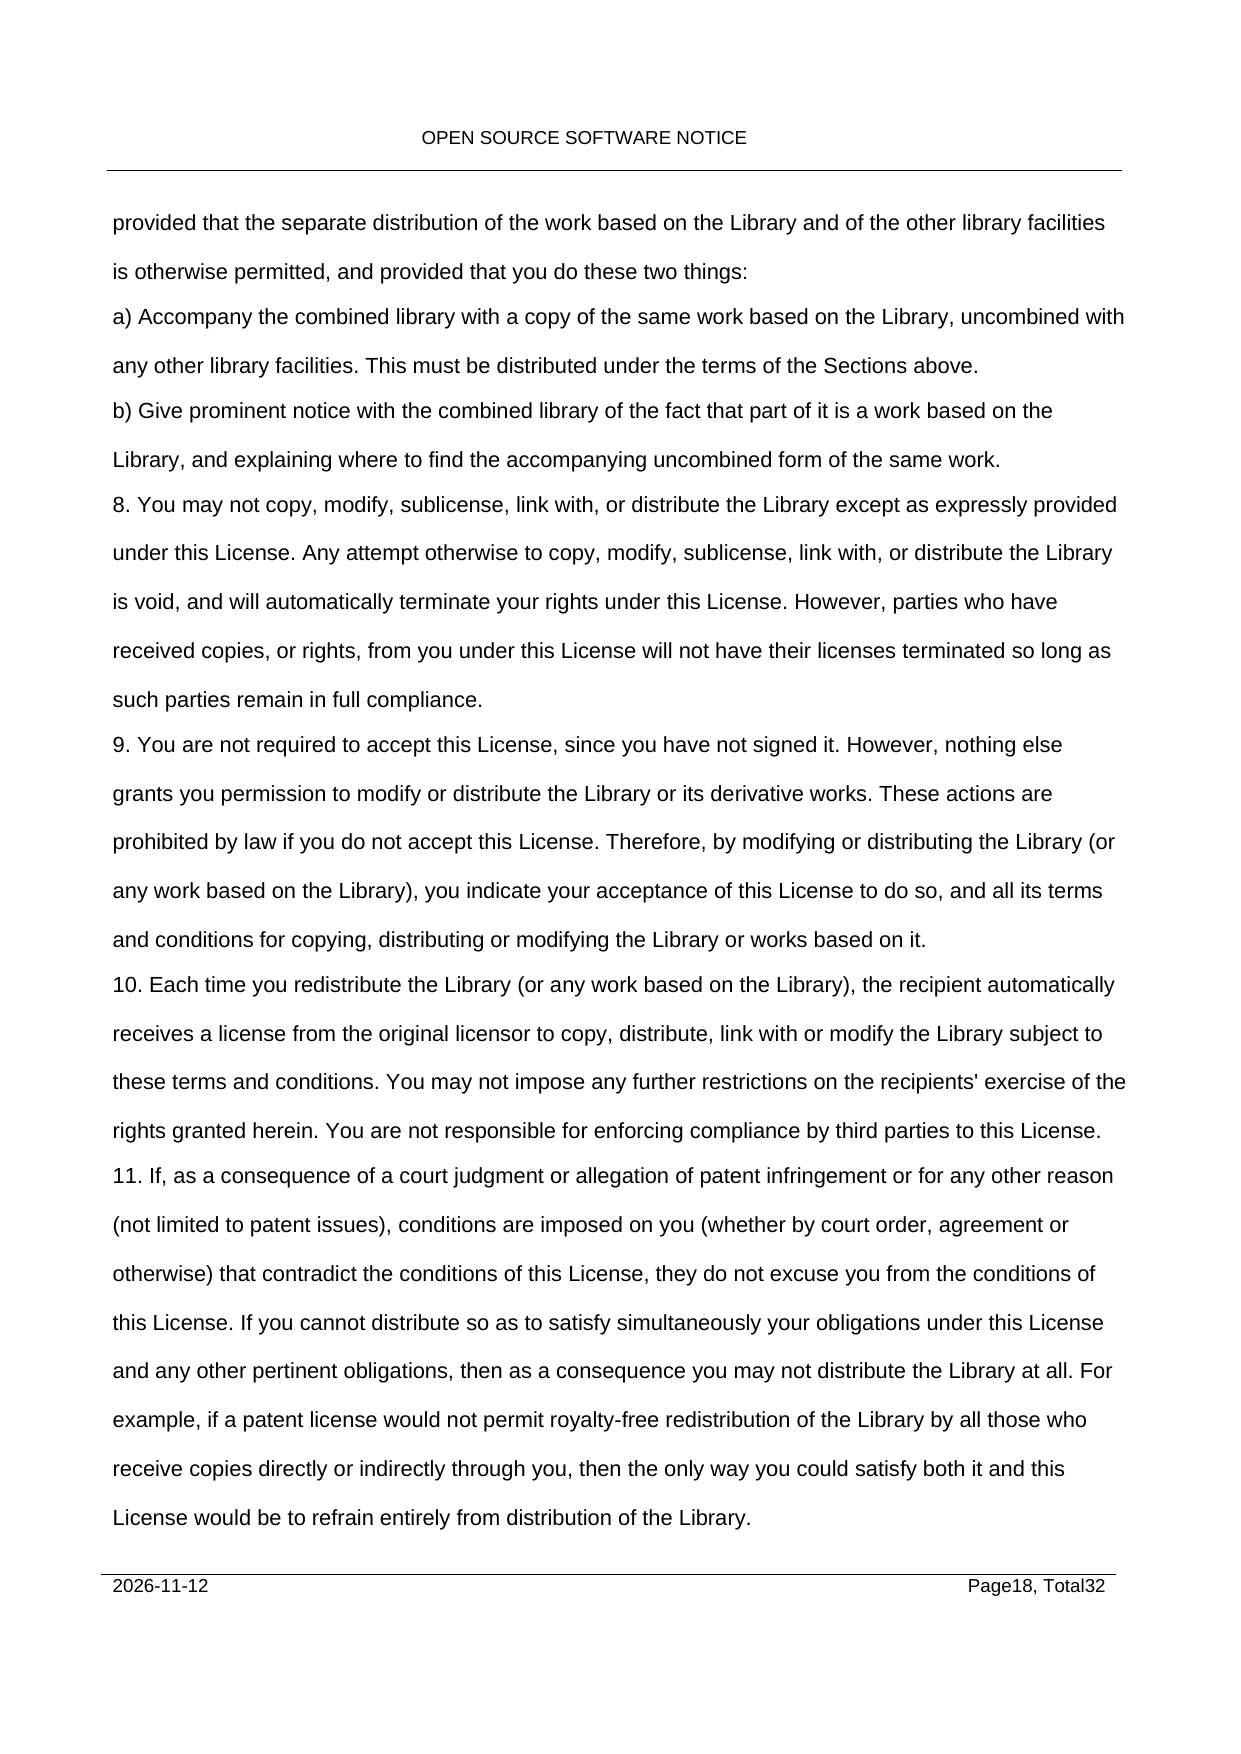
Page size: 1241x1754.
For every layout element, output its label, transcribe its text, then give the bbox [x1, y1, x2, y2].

text 10. Each time you redistribute the Library (or any work based on the Library), the recipient automatically receives a license from the original licensor to copy, distribute, link with or modify the Library subject to these terms and conditions. You may not impose any further restrictions on the recipients' exercise of the rights granted herein. You are not responsible for enforcing compliance by third parties to this License. [112, 968, 1128, 1147]
text 9. You are not required to accept this License, since you have not signed it. However, nothing else grants you permission to modify or distribute the Library or its derivative works. These actions are prohibited by law if you do not accept this License. Therefore, by modifying or distributing the Library (or any work based on the Library), you indicate your acceptance of this License to do so, and all its terms and conditions for copying, distributing or modifying the Library or works based on it. [112, 728, 1128, 956]
text a) Accompany the combined library with a copy of the same work based on the Library, uncombined with any other library facilities. This must be distributed under the terms of the Sections above. [112, 300, 1128, 381]
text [112, 206, 1128, 288]
text b) Give prominent notice with the combined library of the fact that part of it is a work based on the Library, and explaining where to find the accompanying uncombined form of the same work. [112, 394, 1128, 475]
text 11. If, as a consequence of a court judgment or allegation of patent infringement or for any other reason (not limited to patent issues), conditions are imposed on you (whether by court order, agreement or otherwise) that contradict the conditions of this License, they do not excuse you from the conditions of this License. If you cannot distribute so as to satisfy simultaneously your obligations under this License and any other pertinent obligations, then as a consequence you may not distribute the Library at all. For example, if a patent license would not permit royalty-free redistribution of the Library by all those who receive copies directly or indirectly through you, then the only way you could satisfy both it and this License would be to refrain entirely from distribution of the Library. [112, 1159, 1128, 1533]
text 8. You may not copy, modify, sublicense, link with, or distribute the Library except as expressly provided under this License. Any attempt otherwise to copy, modify, sublicense, link with, or distribute the Library is void, and will automatically terminate your rights under this License. However, parties who have received copies, or rights, from you under this License will not have their licenses terminated so long as such parties remain in full compliance. [112, 488, 1128, 715]
